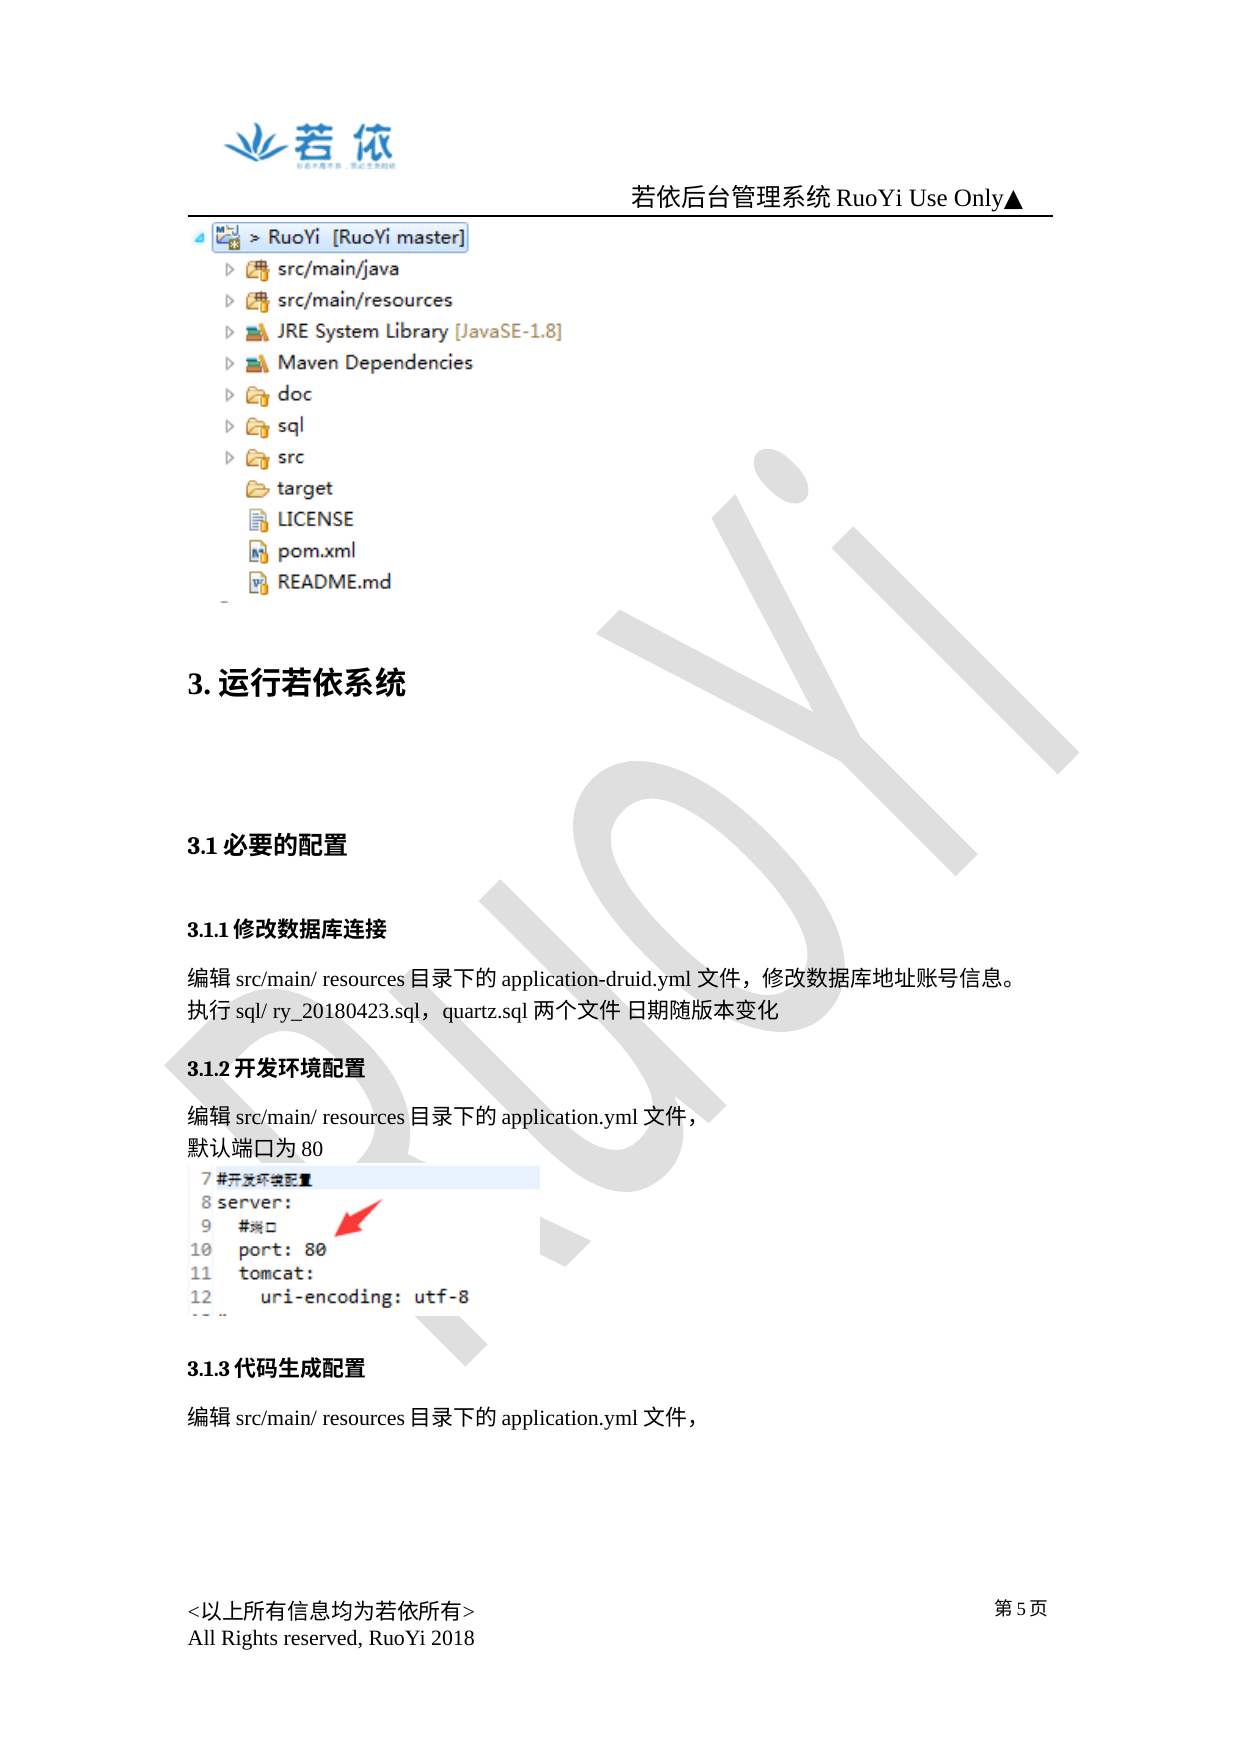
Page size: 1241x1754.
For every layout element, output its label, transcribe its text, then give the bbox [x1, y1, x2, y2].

subtitle 3.1.1 修改数据库连接 [187, 912, 1053, 944]
text 默认端口为80 [187, 1131, 1053, 1163]
picture [217, 88, 407, 206]
subtitle 3.1.3 代码生成配置 [187, 1351, 1053, 1383]
subtitle 3.1 必要的配置 [187, 811, 1053, 876]
text 编辑src/main/ resources目录下的application.yml 文件， [187, 1399, 1053, 1432]
text 执行sql/ ry_20180423.sql，quartz.sql 两个文件 日期随版本变化 [187, 993, 1053, 1025]
text 编辑src/main/ resources目录下的application.yml 文件， [187, 1098, 1053, 1131]
text 编辑src/main/ resources目录下的application-druid.yml 文件，修改数据库地址账号信息。 [187, 960, 1053, 993]
picture [187, 222, 605, 603]
subtitle 3. 运行若依系统 [187, 648, 1053, 713]
picture [187, 1163, 540, 1316]
subtitle 3.1.2 开发环境配置 [187, 1050, 1053, 1083]
